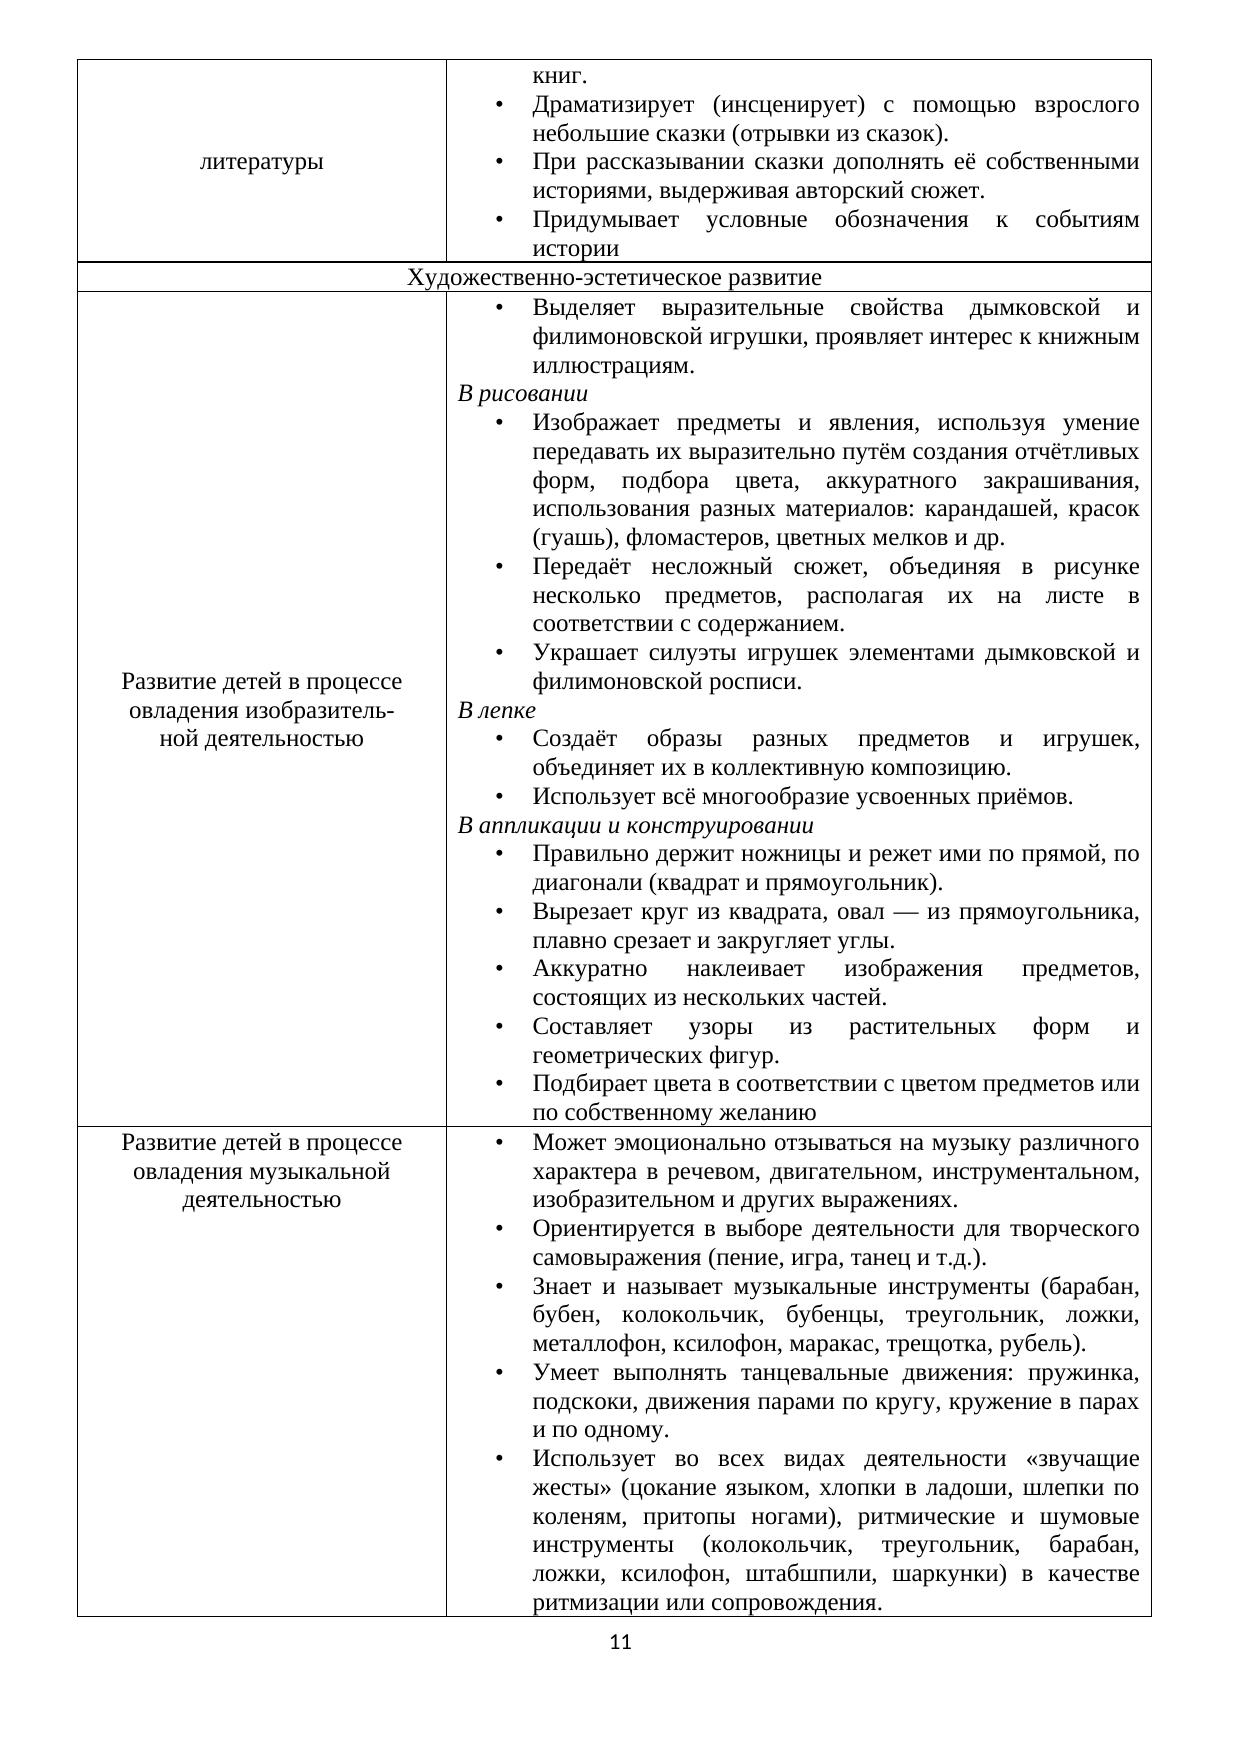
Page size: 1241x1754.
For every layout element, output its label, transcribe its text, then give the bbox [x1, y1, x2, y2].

table_cell Развитие детей в процессе овладения изобразитель- ной деятельностью [78, 292, 446, 1126]
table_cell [78, 1127, 446, 1616]
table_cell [447, 1127, 1151, 1616]
table_cell Художественно-эстетическое развитие [78, 263, 1151, 291]
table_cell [447, 60, 1151, 261]
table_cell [78, 60, 446, 261]
table_cell Выделяет выразительные свойства дымковской и филимоновской игрушки, проявляет интерес к книжным иллюстрациям. В рисовании Изображает предметы и явления, используя умение передавать их выразительно путём создания отчётливых форм, подбора цвета, аккуратного закрашивания, использования разных материалов: карандашей, красок (гуашь), фломастеров, цветных мелков и др. Передаёт несложный сюжет, объединяя в рисунке несколько предметов, располагая их на листе в соответствии с содержанием. Украшает силуэты игрушек элементами дымковской и филимоновской росписи. В лепке Создаёт образы разных предметов и игрушек, объединяет их в коллективную композицию. Использует всё многообразие усвоенных приёмов. В аппликации и конструировании Правильно держит ножницы и режет ими по прямой, по диагонали (квадрат и прямоугольник). Вырезает круг из квадрата, овал — из прямоугольника, плавно срезает и закругляет углы. Аккуратно наклеивает изображения предметов, состоящих из нескольких частей. Составляет узоры из растительных форм и геометрических фигур. Подбирает цвета в соответствии с цветом предметов или по собственному желанию [447, 292, 1151, 1126]
